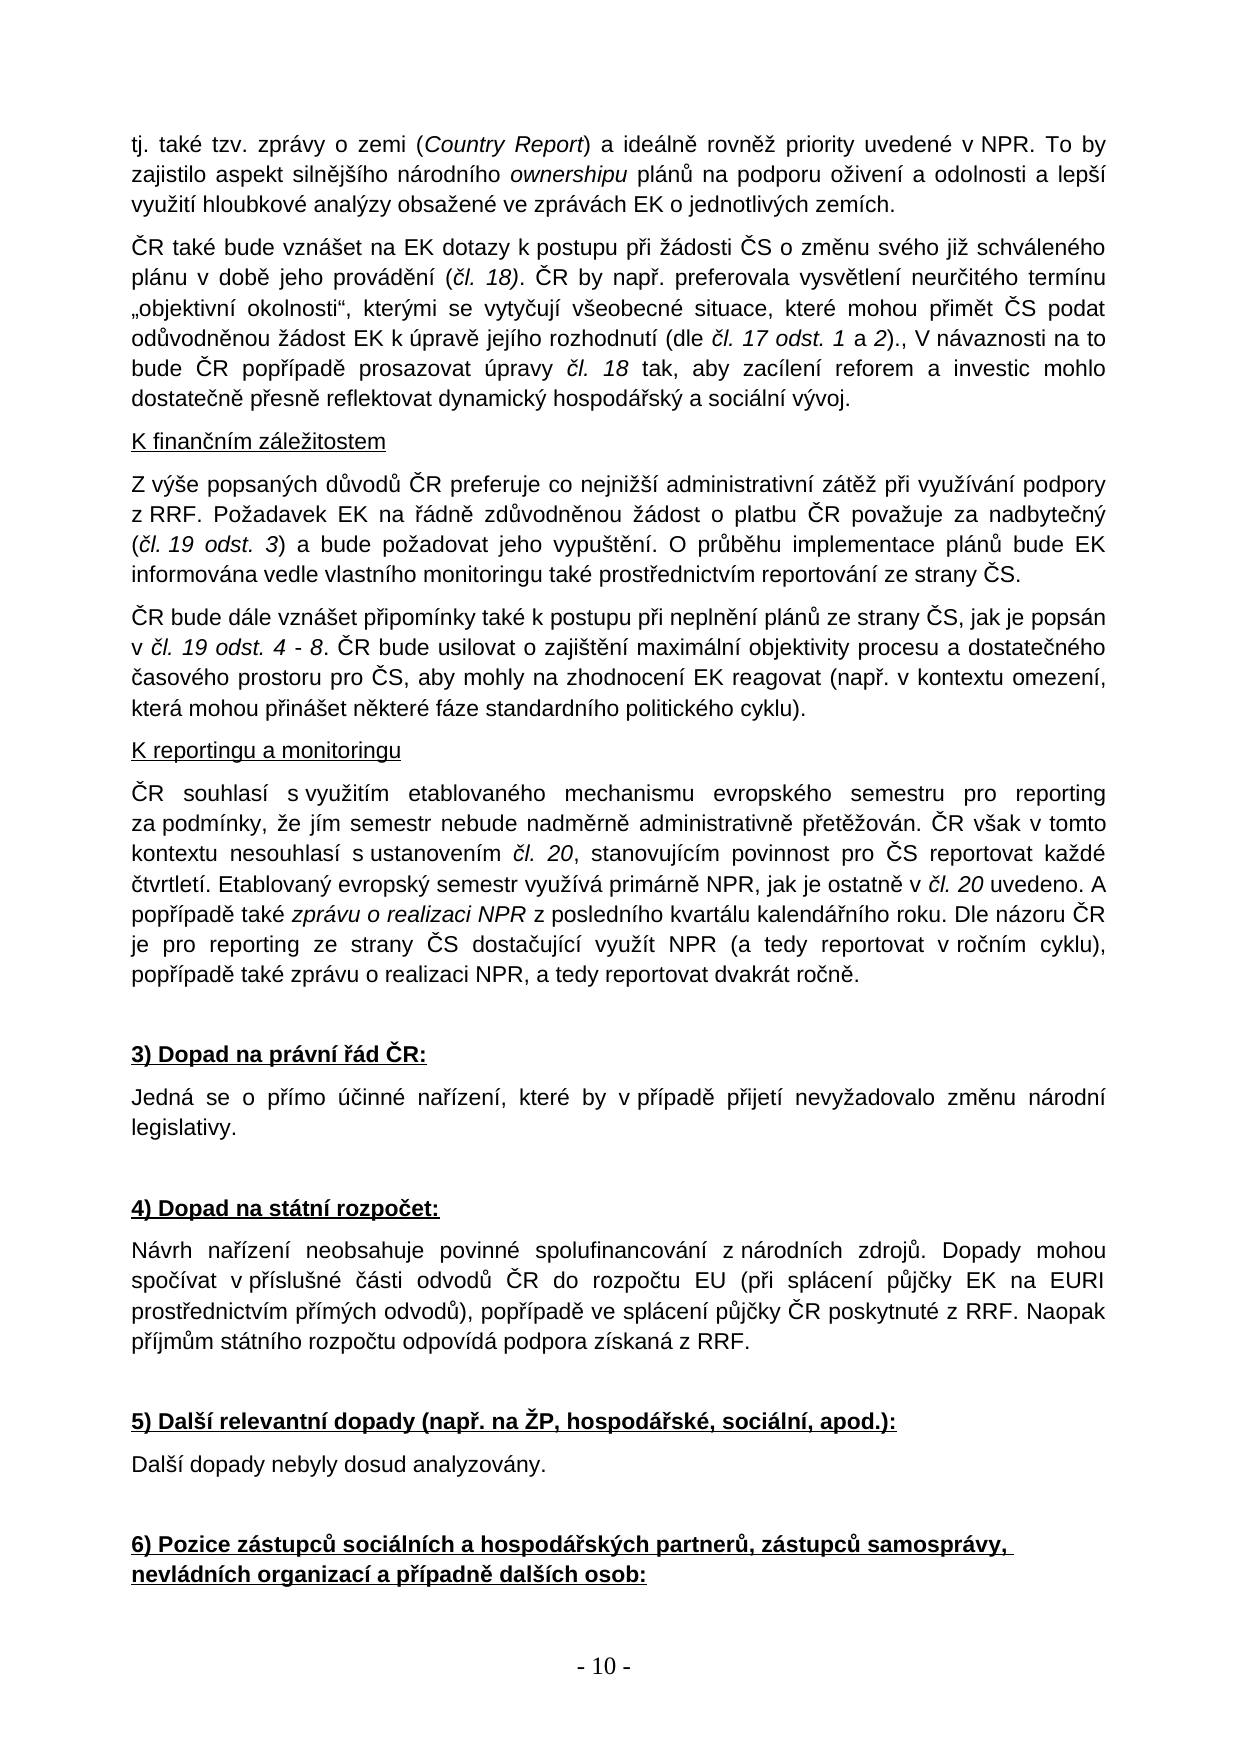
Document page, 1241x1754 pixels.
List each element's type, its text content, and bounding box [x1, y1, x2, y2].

text K finančním záležitostem [131, 428, 1106, 454]
text 4) Dopad na státní rozpočet: [131, 1194, 1106, 1221]
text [131, 131, 1106, 218]
text 5) Další relevantní dopady (např. na ŽP, hospodářské, sociální, apod.): [131, 1408, 1106, 1434]
text Jedná se o přímo účinné nařízení, které by v případě přijetí nevyžadovalo změnu národní legislativy. [131, 1084, 1106, 1141]
text ČR také bude vznášet na EK dotazy k postupu při žádosti ČS o změnu svého již schváleného plánu v době jeho provádění (čl. 18). ČR by např. preferovala vysvětlení neurčitého termínu „objektivní okolnosti“, kterými se vytyčují všeobecné situace, které mohou přimět ČS podat odůvodněnou žádost EK k úpravě jejího rozhodnutí (dle čl. 17 odst. 1 a 2)., V návaznosti na to bude ČR popřípadě prosazovat úpravy čl. 18 tak, aby zacílení reforem a investic mohlo dostatečně přesně reflektovat dynamický hospodářský a sociální vývoj. [131, 234, 1106, 412]
text ČR bude dále vznášet připomínky také k postupu při neplnění plánů ze strany ČS, jak je popsán v čl. 19 odst. 4 - 8. ČR bude usilovat o zajištění maximální objektivity procesu a dostatečného časového prostoru pro ČS, aby mohly na zhodnocení EK reagovat (např. v kontextu omezení, která mohou přinášet některé fáze standardního politického cyklu). [131, 604, 1106, 721]
text Návrh nařízení neobsahuje povinné spolufinancování z národních zdrojů. Dopady mohou spočívat v příslušné části odvodů ČR do rozpočtu EU (při splácení půjčky EK na EURI prostřednictvím přímých odvodů), popřípadě ve splácení půjčky ČR poskytnuté z RRF. Naopak příjmům státního rozpočtu odpovídá podpora získaná z RRF. [131, 1237, 1106, 1354]
text K reportingu a monitoringu [131, 737, 1106, 764]
text Z výše popsaných důvodů ČR preferuje co nejnižší administrativní zátěž při využívání podpory z RRF. Požadavek EK na řádně zdůvodněnou žádost o platbu ČR považuje za nadbytečný (čl. 19 odst. 3) a bude požadovat jeho vypuštění. O průběhu implementace plánů bude EK informována vedle vlastního monitoringu také prostřednictvím reportování ze strany ČS. [131, 471, 1106, 588]
text Další dopady nebyly dosud analyzovány. [131, 1451, 1106, 1477]
text 3) Dopad na právní řád ČR: [131, 1041, 1106, 1068]
text 6) Pozice zástupců sociálních a hospodářských partnerů, zástupců samosprávy, nevládních organizací a případně dalších osob: [131, 1531, 1106, 1588]
text ČR souhlasí s využitím etablovaného mechanismu evropského semestru pro reporting za podmínky, že jím semestr nebude nadměrně administrativně přetěžován. ČR však v tomto kontextu nesouhlasí s ustanovením čl. 20, stanovujícím povinnost pro ČS reportovat každé čtvrtletí. Etablovaný evropský semestr využívá primárně NPR, jak je ostatně v čl. 20 uvedeno. A popřípadě také zprávu o realizaci NPR z posledního kvartálu kalendářního roku. Dle názoru ČR je pro reporting ze strany ČS dostačující využít NPR (a tedy reportovat v ročním cyklu), popřípadě také zprávu o realizaci NPR, a tedy reportovat dvakrát ročně. [131, 780, 1106, 988]
